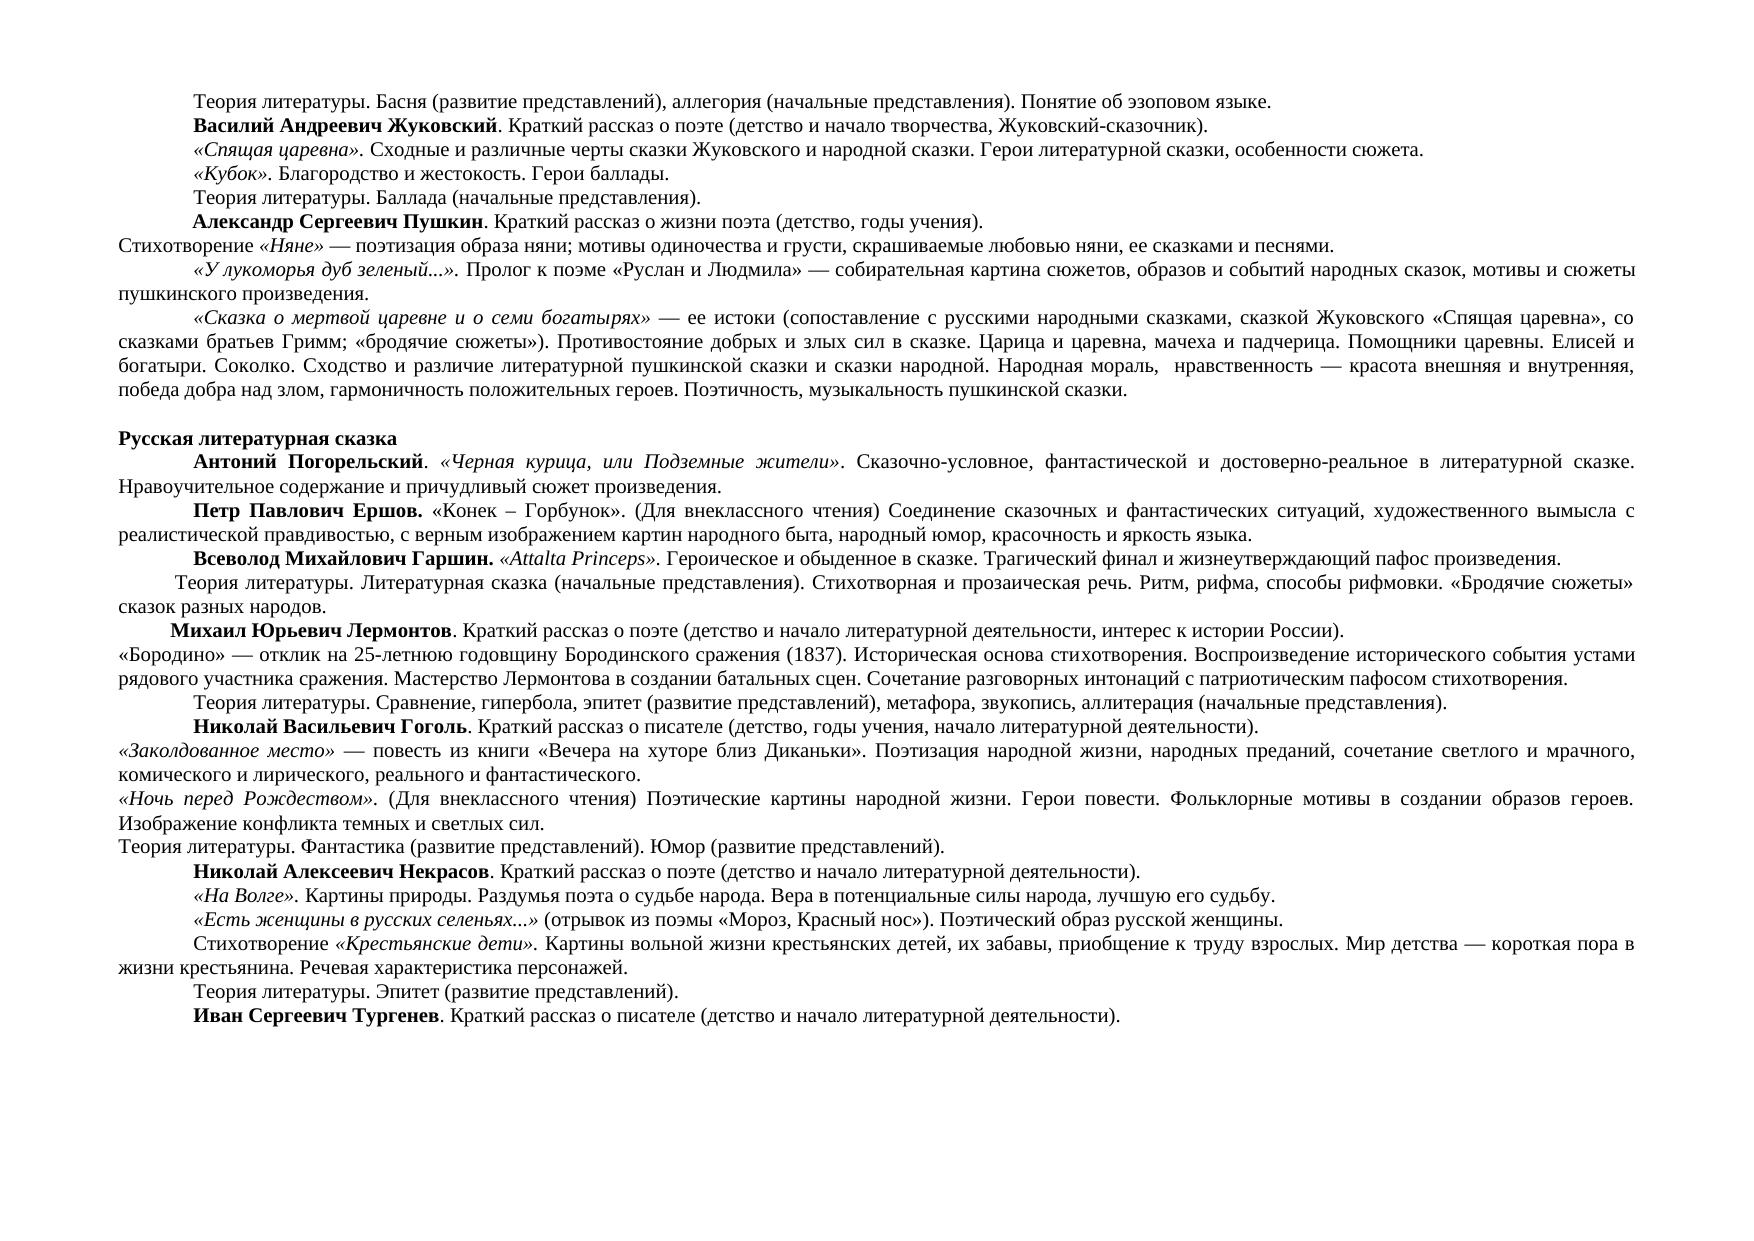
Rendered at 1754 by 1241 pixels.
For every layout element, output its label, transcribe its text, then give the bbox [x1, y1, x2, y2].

text Русская литературная сказка [118, 425, 1636, 449]
text Теория литературы. Басня (развитие представлений), аллегория (начальные представления). Понятие об эзоповом языке. [118, 88, 1636, 113]
text «Есть женщины в русских селеньях...» (отрывок из поэмы «Мороз, Красный нос»). Поэтический образ русской женщины. [118, 907, 1636, 931]
text «Сказка о мертвой царевне и о семи богатырях» — ее истоки (сопоставление с русскими народными сказками, сказкой Жуковского «Спящая царевна», со сказками братьев Гримм; «бродячие сюжеты»). Противостояние добрых и злых сил в сказке. Царица и царевна, мачеха и падчерица. Помощники царевны. Елисей и богатыри. Соколко. Сходство и различие литературной пушкинской сказки и сказки народной. Народная мораль, нравственность — красота внешняя и внутренняя, победа добра над злом, гармоничность положительных героев. Поэтичность, музыкальность пушкинской сказки. [118, 305, 1636, 401]
text Антоний Погорельский. «Черная курица, или Подземные жители». Сказочно-условное, фантастической и достоверно-реальное в литературной сказке. Нравоучительное содержание и причудливый сюжет произведения. [118, 449, 1636, 498]
text Петр Павлович Ершов. «Конек – Горбунок». (Для внеклассного чтения) Соединение сказочных и фантастических ситуаций, художественного вымысла с реалистической правдивостью, с верным изображением картин народного быта, народный юмор, красочность и яркость языка. [118, 498, 1636, 546]
text «У лукоморья дуб зеленый...». Пролог к поэме «Руслан и Людмила» — собирательная картина сюжетов, образов и событий народных сказок, мотивы и сюжеты пушкинского произведения. [118, 257, 1636, 305]
text Николай Васильевич Гоголь. Краткий рассказ о писателе (детство, годы учения, начало литературной деятельности). [118, 714, 1636, 738]
text Теория литературы. Литературная сказка (начальные представления). Стихотворная и прозаическая речь. Ритм, рифма, способы рифмовки. «Бродячие сюжеты» сказок разных народов. [118, 570, 1636, 618]
text «Кубок». Благородство и жестокость. Герои баллады. [118, 161, 1636, 185]
text Теория литературы. Баллада (начальные представления). [118, 185, 1636, 209]
text Василий Андреевич Жуковский. Краткий рассказ о поэте (детство и начало творчества, Жуковский-сказочник). [118, 113, 1636, 137]
text Михаил Юрьевич Лермонтов. Краткий рассказ о поэте (детство и начало литературной деятельности, интерес к истории России). [118, 618, 1636, 642]
text Теория литературы. Эпитет (развитие представлений). [118, 979, 1636, 1003]
text «Заколдованное место» — повесть из книги «Вечера на хуторе близ Диканьки». Поэтизация народной жизни, народных преданий, сочетание светлого и мрачного, комического и лирического, реального и фантастического. [118, 738, 1636, 786]
text «Ночь перед Рождеством». (Для внеклассного чтения) Поэтические картины народной жизни. Герои повести. Фольклорные мотивы в создании образов героев. Изображение конфликта темных и светлых сил. [118, 786, 1636, 834]
text Всеволод Михайлович Гаршин. «Attalta Princeps». Героическое и обыденное в сказке. Трагический финал и жизнеутверждающий пафос произведения. [118, 546, 1636, 570]
text Теория литературы. Сравнение, гипербола, эпитет (развитие представлений), метафора, звукопись, аллитерация (начальные представления). [118, 690, 1636, 714]
text Теория литературы. Фантастика (развитие представлений). Юмор (развитие представлений). [118, 834, 1636, 858]
text «Спящая царевна». Сходные и различные черты сказки Жуковского и народной сказки. Герои литературной сказки, особенности сюжета. [118, 137, 1636, 161]
text Александр Сергеевич Пушкин. Краткий рассказ о жизни поэта (детство, годы учения). [118, 209, 1636, 233]
text Стихотворение «Крестьянские дети». Картины вольной жизни крестьянских детей, их забавы, приобщение к труду взрослых. Мир детства — короткая пора в жизни крестьянина. Речевая характеристика персонажей. [118, 931, 1636, 979]
text «На Волге». Картины природы. Раздумья поэта о судьбе народа. Вера в потенциальные силы народа, лучшую его судьбу. [118, 883, 1636, 907]
text «Бородино» — отклик на 25-летнюю годовщину Бородинского сражения (1837). Историческая основа стихотворения. Воспроизведение исторического события устами рядового участника сражения. Мастерство Лермонтова в создании батальных сцен. Сочетание разговорных интонаций с патриотическим пафосом стихотворения. [118, 642, 1636, 690]
text Иван Сергеевич Тургенев. Краткий рассказ о писателе (детство и начало литературной деятельности). [118, 1003, 1636, 1027]
text Стихотворение «Няне» — поэтизация образа няни; мотивы одиночества и грусти, скрашиваемые любовью няни, ее сказками и песнями. [118, 233, 1636, 257]
text Николай Алексеевич Некрасов. Краткий рассказ о поэте (детство и начало литературной деятельности). [118, 858, 1636, 883]
